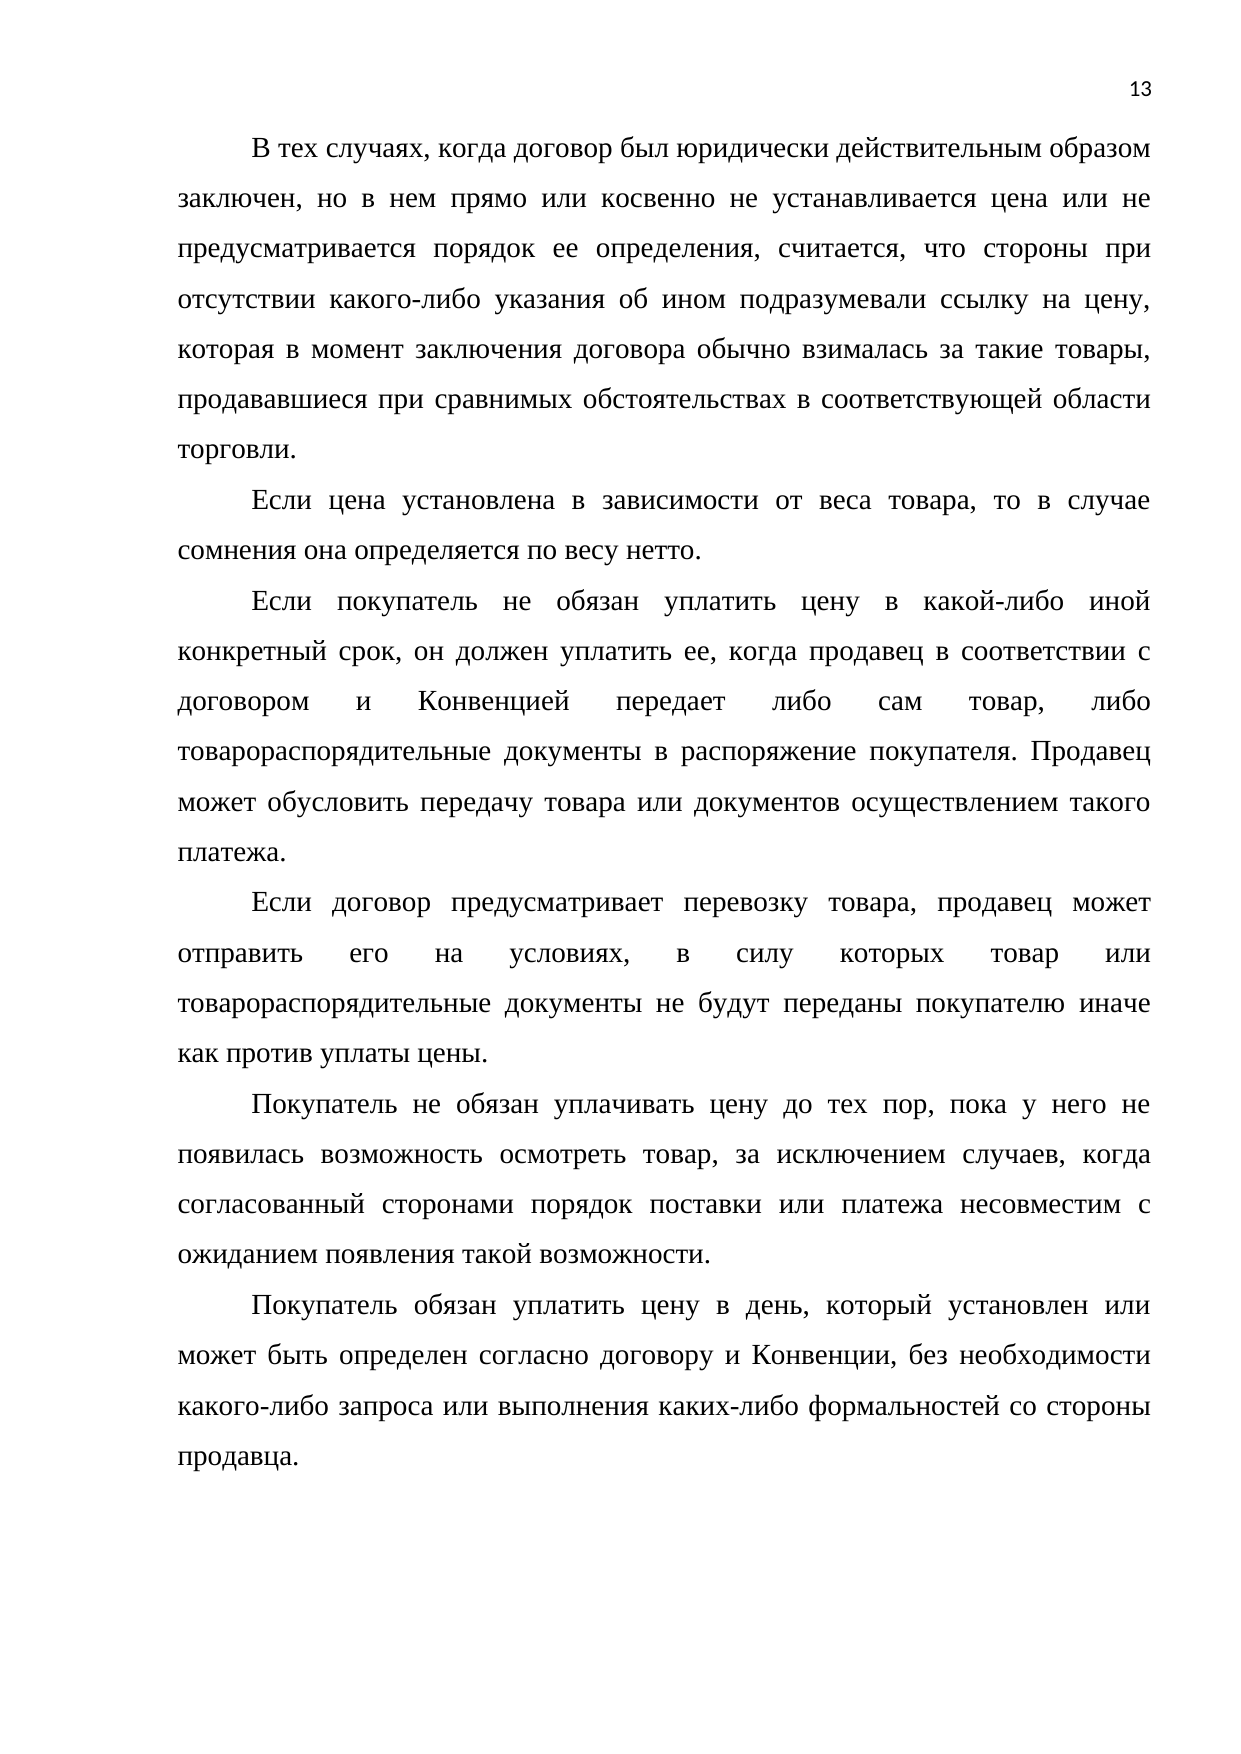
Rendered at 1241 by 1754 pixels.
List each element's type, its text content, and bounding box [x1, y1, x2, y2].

text В тех случаях, когда договор был юридически действительным образом заключен, но в нем прямо или косвенно не устанавливается цена или не предусматривается порядок ее определения, считается, что стороны при отсутствии какого-либо указания об ином подразумевали ссылку на цену, которая в момент заключения договора обычно взималась за такие товары, продававшиеся при сравнимых обстоятельствах в соответствующей области торговли. [177, 130, 1152, 465]
text Если цена установлена в зависимости от веса товара, то в случае сомнения она определяется по весу нетто. [177, 482, 1152, 566]
text Покупатель не обязан уплачивать цену до тех пор, пока у него не появилась возможность осмотреть товар, за исключением случаев, когда согласованный сторонами порядок поставки или платежа несовместим с ожиданием появления такой возможности. [177, 1086, 1152, 1270]
text Если покупатель не обязан уплатить цену в какой-либо иной конкретный срок, он должен уплатить ее, когда продавец в соответствии с договором и Конвенцией передает либо сам товар, либо товарораспорядительные документы в распоряжение покупателя. Продавец может обусловить передачу товара или документов осуществлением такого платежа. [177, 583, 1152, 868]
text Если договор предусматривает перевозку товара, продавец может отправить его на условиях, в силу которых товар или товарораспорядительные документы не будут переданы покупателю иначе как против уплаты цены. [177, 884, 1152, 1069]
text Покупатель обязан уплатить цену в день, который установлен или может быть определен согласно договору и Конвенции, без необходимости какого-либо запроса или выполнения каких-либо формальностей со стороны продавца. [177, 1287, 1152, 1471]
